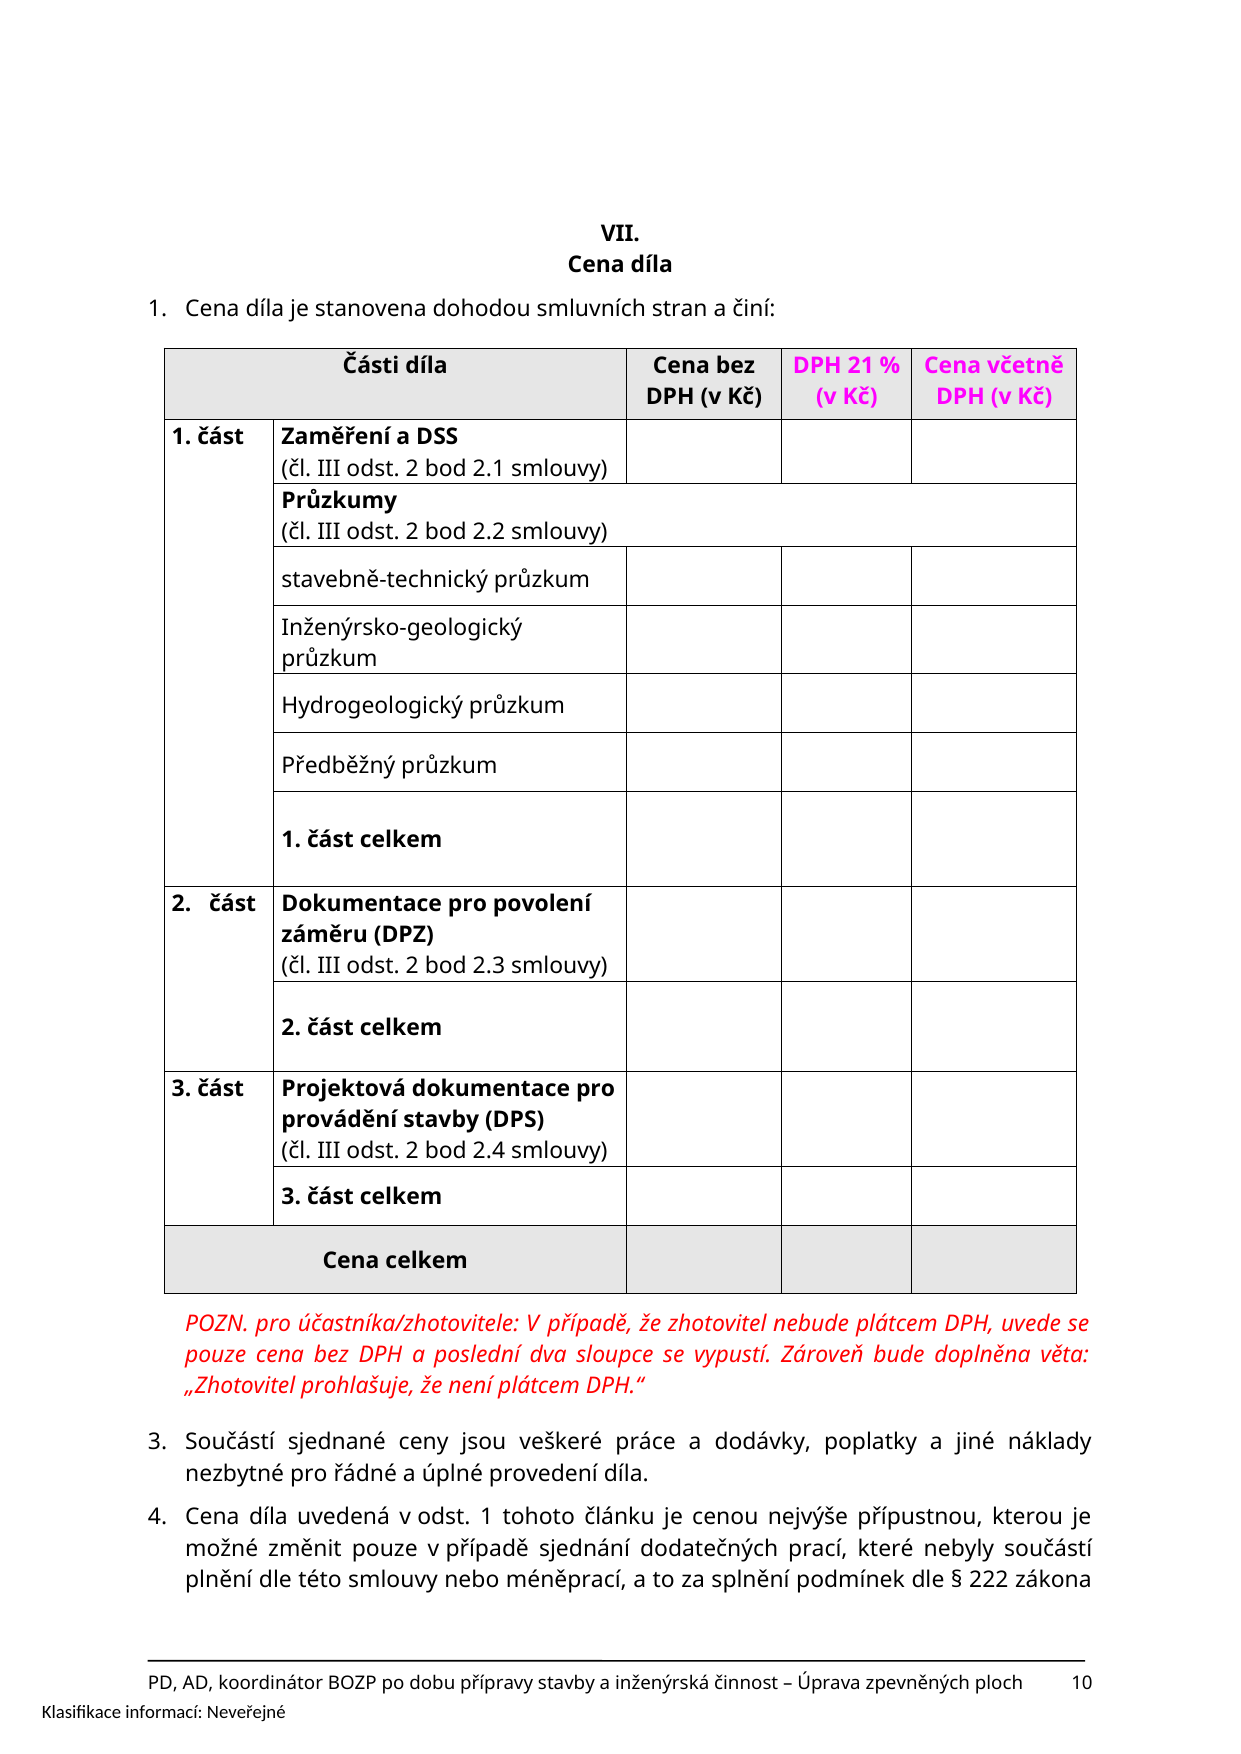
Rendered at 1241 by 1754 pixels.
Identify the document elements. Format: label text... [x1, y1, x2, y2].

table_cell [627, 982, 781, 1071]
table_cell [912, 420, 1076, 483]
table_cell [627, 1072, 781, 1166]
table_cell Hydrogeologický průzkum [274, 674, 626, 732]
table_cell Předběžný průzkum [274, 733, 626, 791]
table_cell [912, 1226, 1076, 1293]
table_cell 3. část celkem [274, 1167, 626, 1225]
table_cell Průzkumy (čl. III odst. 2 bod 2.2 smlouvy) [274, 484, 1076, 546]
table_cell [782, 733, 911, 791]
table_cell [912, 674, 1076, 732]
table_header DPH 21 % (v Kč) [782, 349, 911, 419]
text VII. Cena díla [148, 216, 1092, 279]
table_cell 2. část celkem [274, 982, 626, 1071]
table_cell 1. část [165, 420, 273, 886]
table_cell Inženýrsko-geologický průzkum [274, 606, 626, 673]
table_cell [912, 606, 1076, 673]
list Cena díla je stanovena dohodou smluvních stran a činí: [148, 291, 1092, 323]
text POZN. pro účastníka/zhotovitele: V případě, že zhotovitel nebude plátcem DPH, uvede se pouze cena bez DPH a poslední dva sloupce se vypustí. Zároveň bude doplněna věta: „Zhotovitel prohlašuje, že není plátcem DPH.“ [185, 1306, 1092, 1400]
table_cell [782, 1167, 911, 1225]
table_cell [912, 1072, 1076, 1166]
table_cell [912, 982, 1076, 1071]
table_cell [782, 674, 911, 732]
table_cell [627, 606, 781, 673]
table_cell Cena celkem [165, 1226, 626, 1293]
table_cell [782, 982, 911, 1071]
table_cell Projektová dokumentace pro provádění stavby (DPS) (čl. III odst. 2 bod 2.4 smlouvy) [274, 1072, 626, 1166]
table_cell [912, 733, 1076, 791]
table_cell 3. část [165, 1072, 273, 1225]
table_cell [627, 420, 781, 483]
table_cell Zaměření a DSS (čl. III odst. 2 bod 2.1 smlouvy) [274, 420, 626, 483]
table_cell [782, 887, 911, 981]
table_cell [627, 792, 781, 886]
table_cell [782, 1226, 911, 1293]
table_cell Dokumentace pro povolení záměru (DPZ) (čl. III odst. 2 bod 2.3 smlouvy) [274, 887, 626, 981]
table_cell [912, 1167, 1076, 1225]
table_cell [782, 547, 911, 605]
table_cell [782, 420, 911, 483]
table_header Cena bez DPH (v Kč) [627, 349, 781, 419]
table_cell [627, 1226, 781, 1293]
table_header Cena včetně DPH (v Kč) [912, 349, 1076, 419]
table_cell [627, 1167, 781, 1225]
table_cell část [165, 887, 273, 1071]
table_cell [627, 674, 781, 732]
table_cell [912, 887, 1076, 981]
table_cell [627, 547, 781, 605]
list Součástí sjednané ceny jsou veškeré práce a dodávky, poplatky a jiné náklady nezbytné pro řádné a úplné provedení díla. [148, 1425, 1092, 1488]
table_cell stavebně-technický průzkum [274, 547, 626, 605]
table_header Části díla [165, 349, 626, 419]
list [148, 1500, 1092, 1594]
table_cell [782, 792, 911, 886]
table_cell [782, 606, 911, 673]
table_cell [627, 887, 781, 981]
table_cell [912, 547, 1076, 605]
table_cell [912, 792, 1076, 886]
table_cell [782, 1072, 911, 1166]
table_cell [627, 733, 781, 791]
table_cell 1. část celkem [274, 792, 626, 886]
